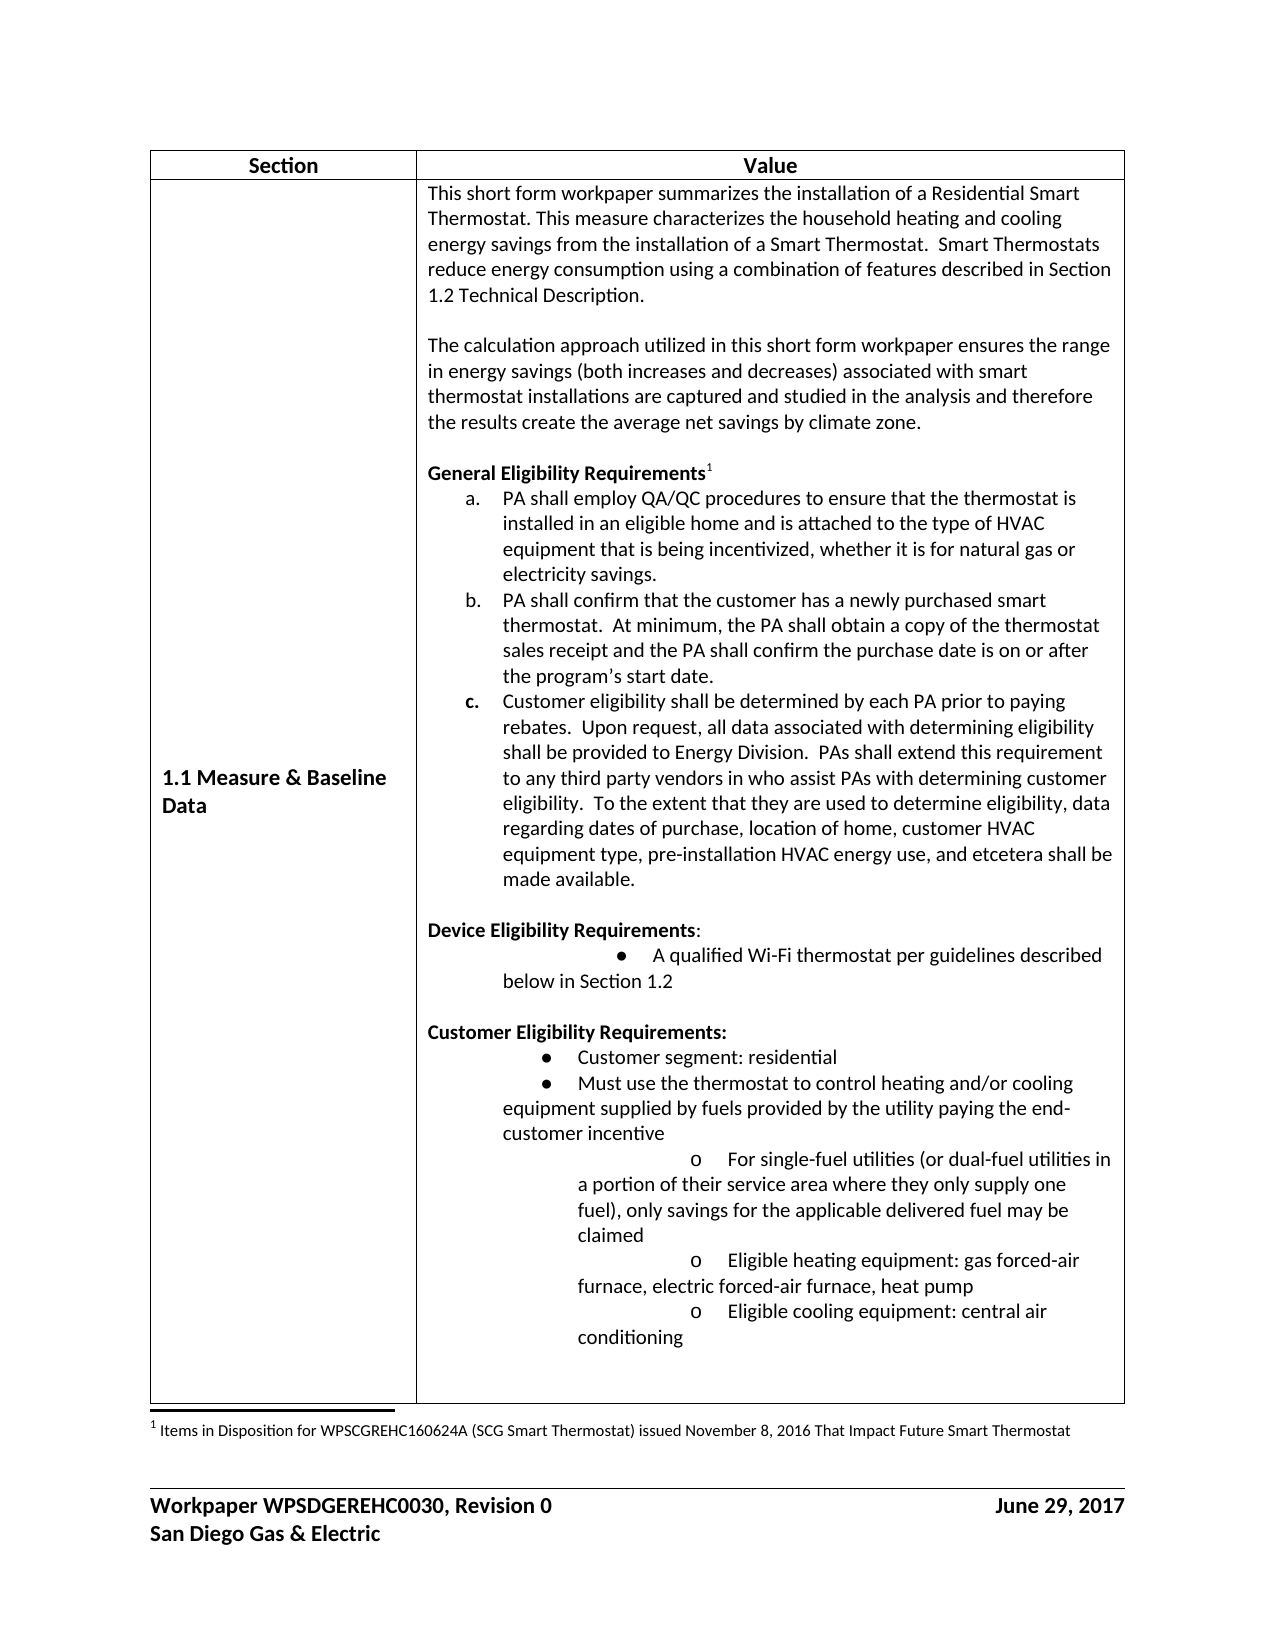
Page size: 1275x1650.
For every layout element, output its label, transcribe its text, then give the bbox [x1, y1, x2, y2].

table_cell 1.1 Measure & Baseline Data [151, 180, 416, 1403]
table_cell This short form workpaper summarizes the installation of a Residential Smart Thermostat. This measure characterizes the household heating and cooling energy savings from the installation of a Smart Thermostat. Smart Thermostats reduce energy consumption using a combination of features described in Section 1.2 Technical Description. The calculation approach utilized in this short form workpaper ensures the range in energy savings (both increases and decreases) associated with smart thermostat installations are captured and studied in the analysis and therefore the results create the average net savings by climate zone. General Eligibility Requirements PA shall employ QA/QC procedures to ensure that the thermostat is installed in an eligible home and is attached to the type of HVAC equipment that is being incentivized, whether it is for natural gas or electricity savings. PA shall confirm that the customer has a newly purchased smart thermostat. At minimum, the PA shall obtain a copy of the thermostat sales receipt and the PA shall confirm the purchase date is on or after the program’s start date. Customer eligibility shall be determined by each PA prior to paying rebates. Upon request, all data associated with determining eligibility shall be provided to Energy Division. PAs shall extend this requirement to any third party vendors in who assist PAs with determining customer eligibility. To the extent that they are used to determine eligibility, data regarding dates of purchase, location of home, customer HVAC equipment type, pre-installation HVAC energy use, and etcetera shall be made available. Device Eligibility Requirements: A qualified Wi-Fi thermostat per guidelines described below in Section 1.2 Customer Eligibility Requirements: Customer segment: residential Must use the thermostat to control heating and/or cooling equipment supplied by fuels provided by the utility paying the end-customer incentive For single-fuel utilities (or dual-fuel utilities in a portion of their service area where they only supply one fuel), only savings for the applicable delivered fuel may be claimed Eligible heating equipment: gas forced-air furnace, electric forced-air furnace, heat pump Eligible cooling equipment: central air conditioning [417, 180, 1124, 1403]
table_header Value [417, 151, 1124, 179]
table_header Section [151, 151, 416, 179]
